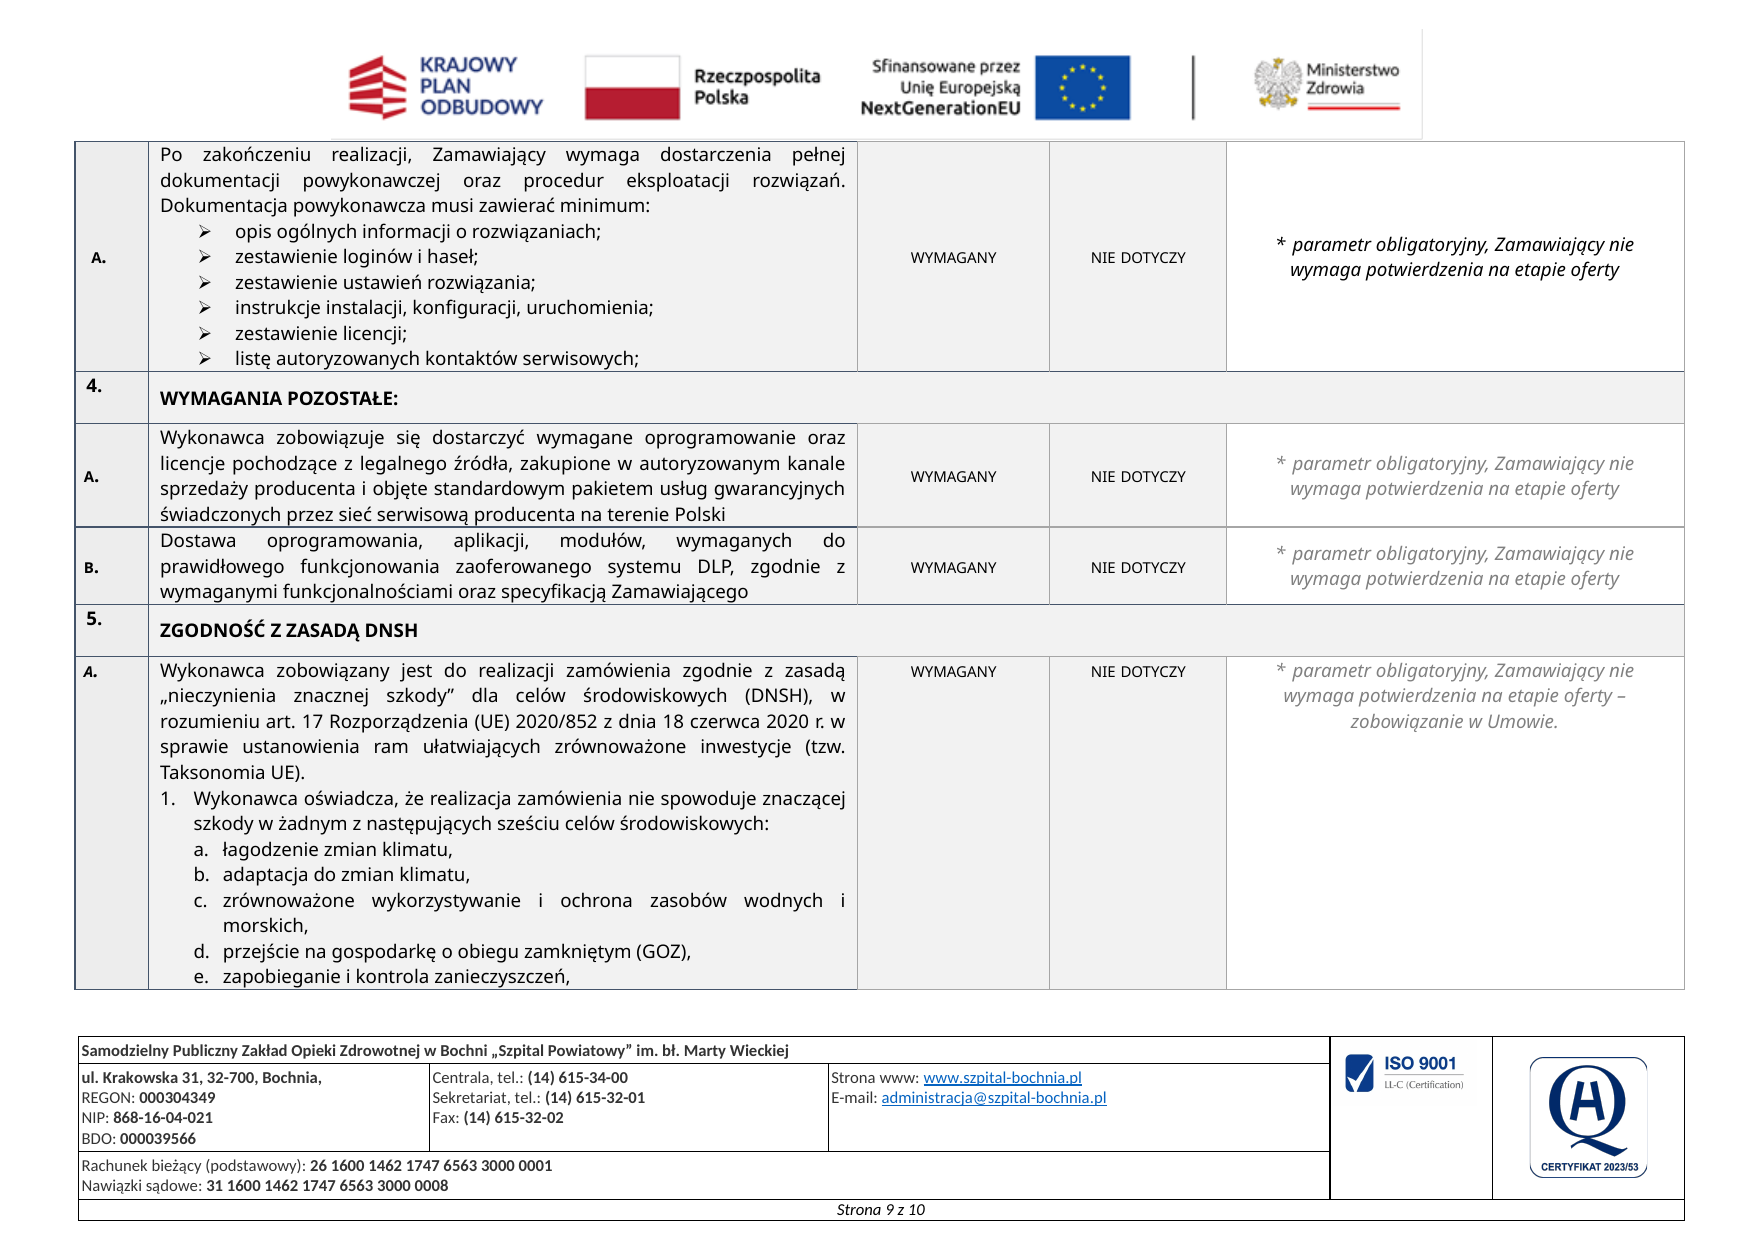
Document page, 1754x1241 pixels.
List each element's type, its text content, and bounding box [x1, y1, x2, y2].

table_cell [76, 528, 148, 604]
table_cell wymagany [858, 528, 1049, 604]
table_cell nie dotyczy [1050, 424, 1226, 526]
table_cell nie dotyczy [1050, 142, 1226, 371]
table_cell [76, 605, 148, 656]
table_cell nie dotyczy [1050, 528, 1226, 604]
picture [331, 29, 1423, 141]
table_cell Dostawa oprogramowania, aplikacji, modułów, wymaganych do prawidłowego funkcjonowania zaoferowanego systemu DLP, zgodnie z wymaganymi funkcjonalnościami oraz specyfikacją Zamawiającego [149, 528, 857, 604]
table_cell [76, 372, 148, 423]
table_cell wymagany [858, 424, 1049, 526]
table_cell nie dotyczy [1050, 657, 1226, 989]
table_cell [76, 142, 148, 371]
picture [1529, 1057, 1648, 1178]
table_cell * parametr obligatoryjny, Zamawiający nie wymaga potwierdzenia na etapie oferty [1227, 142, 1684, 371]
picture [1332, 1039, 1477, 1106]
table_cell * parametr obligatoryjny, Zamawiający nie wymaga potwierdzenia na etapie oferty [1227, 424, 1684, 526]
table_cell WYMAGANIA POZOSTAŁE: [149, 372, 1684, 423]
table_cell * parametr obligatoryjny, Zamawiający nie wymaga potwierdzenia na etapie oferty – zobowiązanie w Umowie. [1227, 657, 1684, 989]
table_cell Wykonawca zobowiązuje się dostarczyć wymagane oprogramowanie oraz licencje pochodzące z legalnego źródła, zakupione w autoryzowanym kanale sprzedaży producenta i objęte standardowym pakietem usług gwarancyjnych świadczonych przez sieć serwisową producenta na terenie Polski [149, 424, 857, 526]
table_cell ZGODNOŚĆ Z ZASADĄ DNSH [149, 605, 1684, 656]
table_cell [76, 424, 148, 526]
table_cell * parametr obligatoryjny, Zamawiający nie wymaga potwierdzenia na etapie oferty [1227, 528, 1684, 604]
table_cell wymagany [858, 142, 1049, 371]
table_cell Po zakończeniu realizacji, Zamawiający wymaga dostarczenia pełnej dokumentacji powykonawczej oraz procedur eksploatacji rozwiązań. Dokumentacja powykonawcza musi zawierać minimum: opis ogólnych informacji o rozwiązaniach; zestawienie loginów i haseł; zestawienie ustawień rozwiązania; instrukcje instalacji, konfiguracji, uruchomienia; zestawienie licencji; listę autoryzowanych kontaktów serwisowych; [149, 142, 857, 371]
table_cell wymagany [858, 657, 1049, 989]
table_cell [76, 657, 148, 989]
